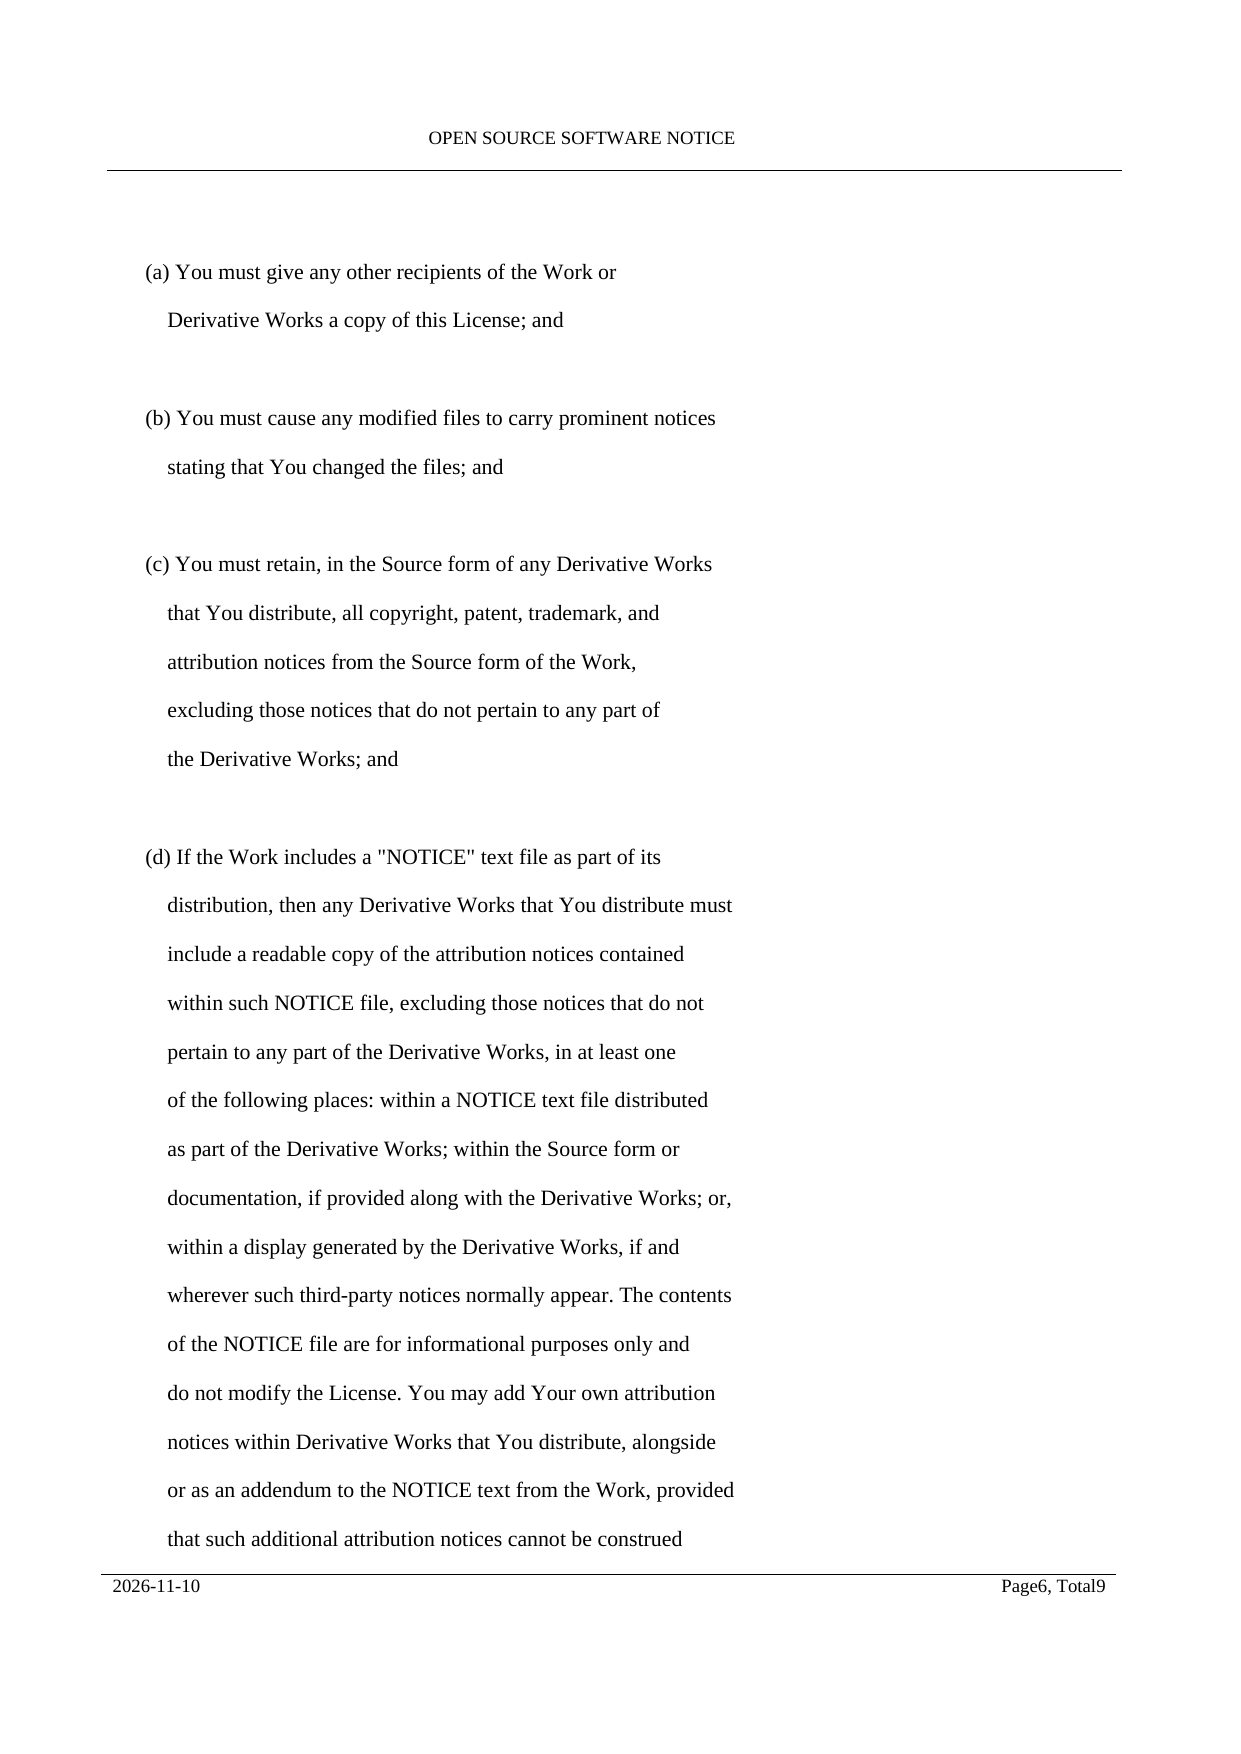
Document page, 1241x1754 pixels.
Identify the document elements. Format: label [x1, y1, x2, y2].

text [112, 206, 1128, 1555]
